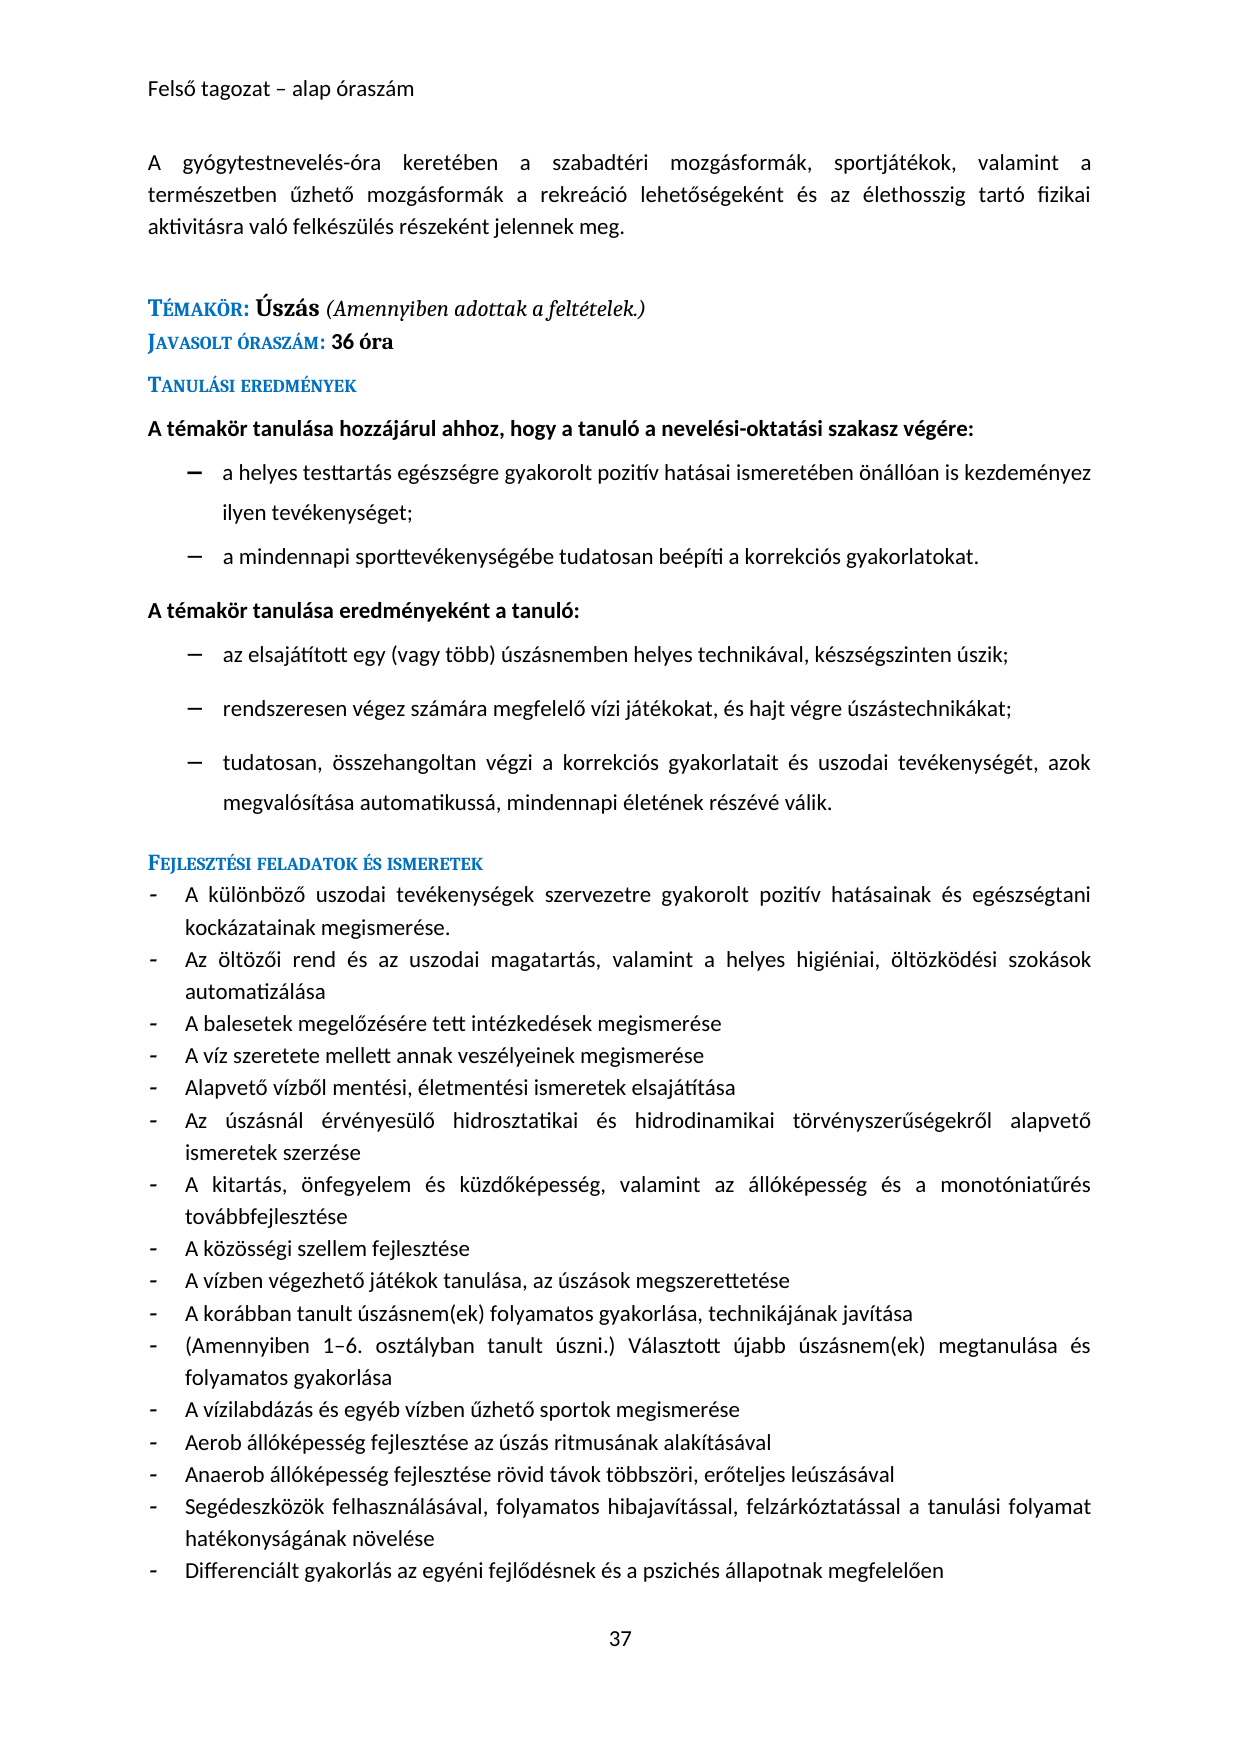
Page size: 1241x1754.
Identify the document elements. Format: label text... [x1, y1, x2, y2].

text A gyógytestnevelés-óra keretében a szabadtéri mozgásformák, sportjátékok, valamint a természetben űzhető mozgásformák a rekreáció lehetőségeként és az élethosszig tartó fizikai aktivitásra való felkészülés részeként jelennek meg. [148, 148, 1093, 240]
list (Amennyiben 1–6. osztályban tanult úszni.) Választott újabb úszásnem(ek) megtanulása és folyamatos gyakorlása [148, 1331, 1093, 1391]
list a helyes testtartás egészségre gyakorolt pozitív hatásai ismeretében önállóan is kezdeményez ilyen tevékenységet; [185, 447, 1093, 526]
list A vízben végezhető játékok tanulása, az úszások megszerettetése [148, 1267, 1093, 1295]
list tudatosan, összehangoltan végzi a korrekciós gyakorlatait és uszodai tevékenységét, azok megvalósítása automatikussá, mindennapi életének részévé válik. [185, 737, 1093, 816]
text Tanulási eredmények [148, 372, 1093, 398]
text Témakör: Úszás (Amennyiben adottak a feltételek.) [148, 294, 1093, 323]
text A témakör tanulása hozzájárul ahhoz, hogy a tanuló a nevelési-oktatási szakasz végére: [148, 414, 1093, 443]
list Differenciált gyakorlás az egyéni fejlődésnek és a pszichés állapotnak megfelelően [148, 1556, 1093, 1584]
text Javasolt óraszám: 36 óra [148, 327, 1093, 355]
list Az úszásnál érvényesülő hidrosztatikai és hidrodinamikai törvényszerűségekről alapvető ismeretek szerzése [148, 1106, 1093, 1166]
text A témakör tanulása eredményeként a tanuló: [148, 597, 1093, 624]
list A korábban tanult úszásnem(ek) folyamatos gyakorlása, technikájának javítása [148, 1299, 1093, 1327]
list A víz szeretete mellett annak veszélyeinek megismerése [148, 1041, 1093, 1069]
list Anaerob állóképesség fejlesztése rövid távok többszöri, erőteljes leúszásával [148, 1460, 1093, 1488]
list rendszeresen végez számára megfelelő vízi játékokat, és hajt végre úszástechnikákat; [185, 683, 1093, 730]
list Segédeszközök felhasználásával, folyamatos hibajavítással, felzárkóztatással a tanulási folyamat hatékonyságának növelése [148, 1492, 1093, 1552]
list Az öltözői rend és az uszodai magatartás, valamint a helyes higiéniai, öltözködési szokások automatizálása [148, 945, 1093, 1005]
list Aerob állóképesség fejlesztése az úszás ritmusának alakításával [148, 1428, 1093, 1456]
list A közösségi szellem fejlesztése [148, 1234, 1093, 1262]
list a mindennapi sporttevékenységébe tudatosan beépíti a korrekciós gyakorlatokat. [185, 530, 1093, 577]
text Fejlesztési feladatok és ismeretek [148, 850, 1093, 877]
list az elsajátított egy (vagy több) úszásnemben helyes technikával, készségszinten úszik; [185, 629, 1093, 676]
list Alapvető vízből mentési, életmentési ismeretek elsajátítása [148, 1073, 1093, 1102]
list A kitartás, önfegyelem és küzdőképesség, valamint az állóképesség és a monotóniatűrés továbbfejlesztése [148, 1170, 1093, 1230]
list A vízilabdázás és egyéb vízben űzhető sportok megismerése [148, 1395, 1093, 1423]
list A különböző uszodai tevékenységek szervezetre gyakorolt pozitív hatásainak és egészségtani kockázatainak megismerése. [148, 880, 1093, 941]
list A balesetek megelőzésére tett intézkedések megismerése [148, 1009, 1093, 1037]
